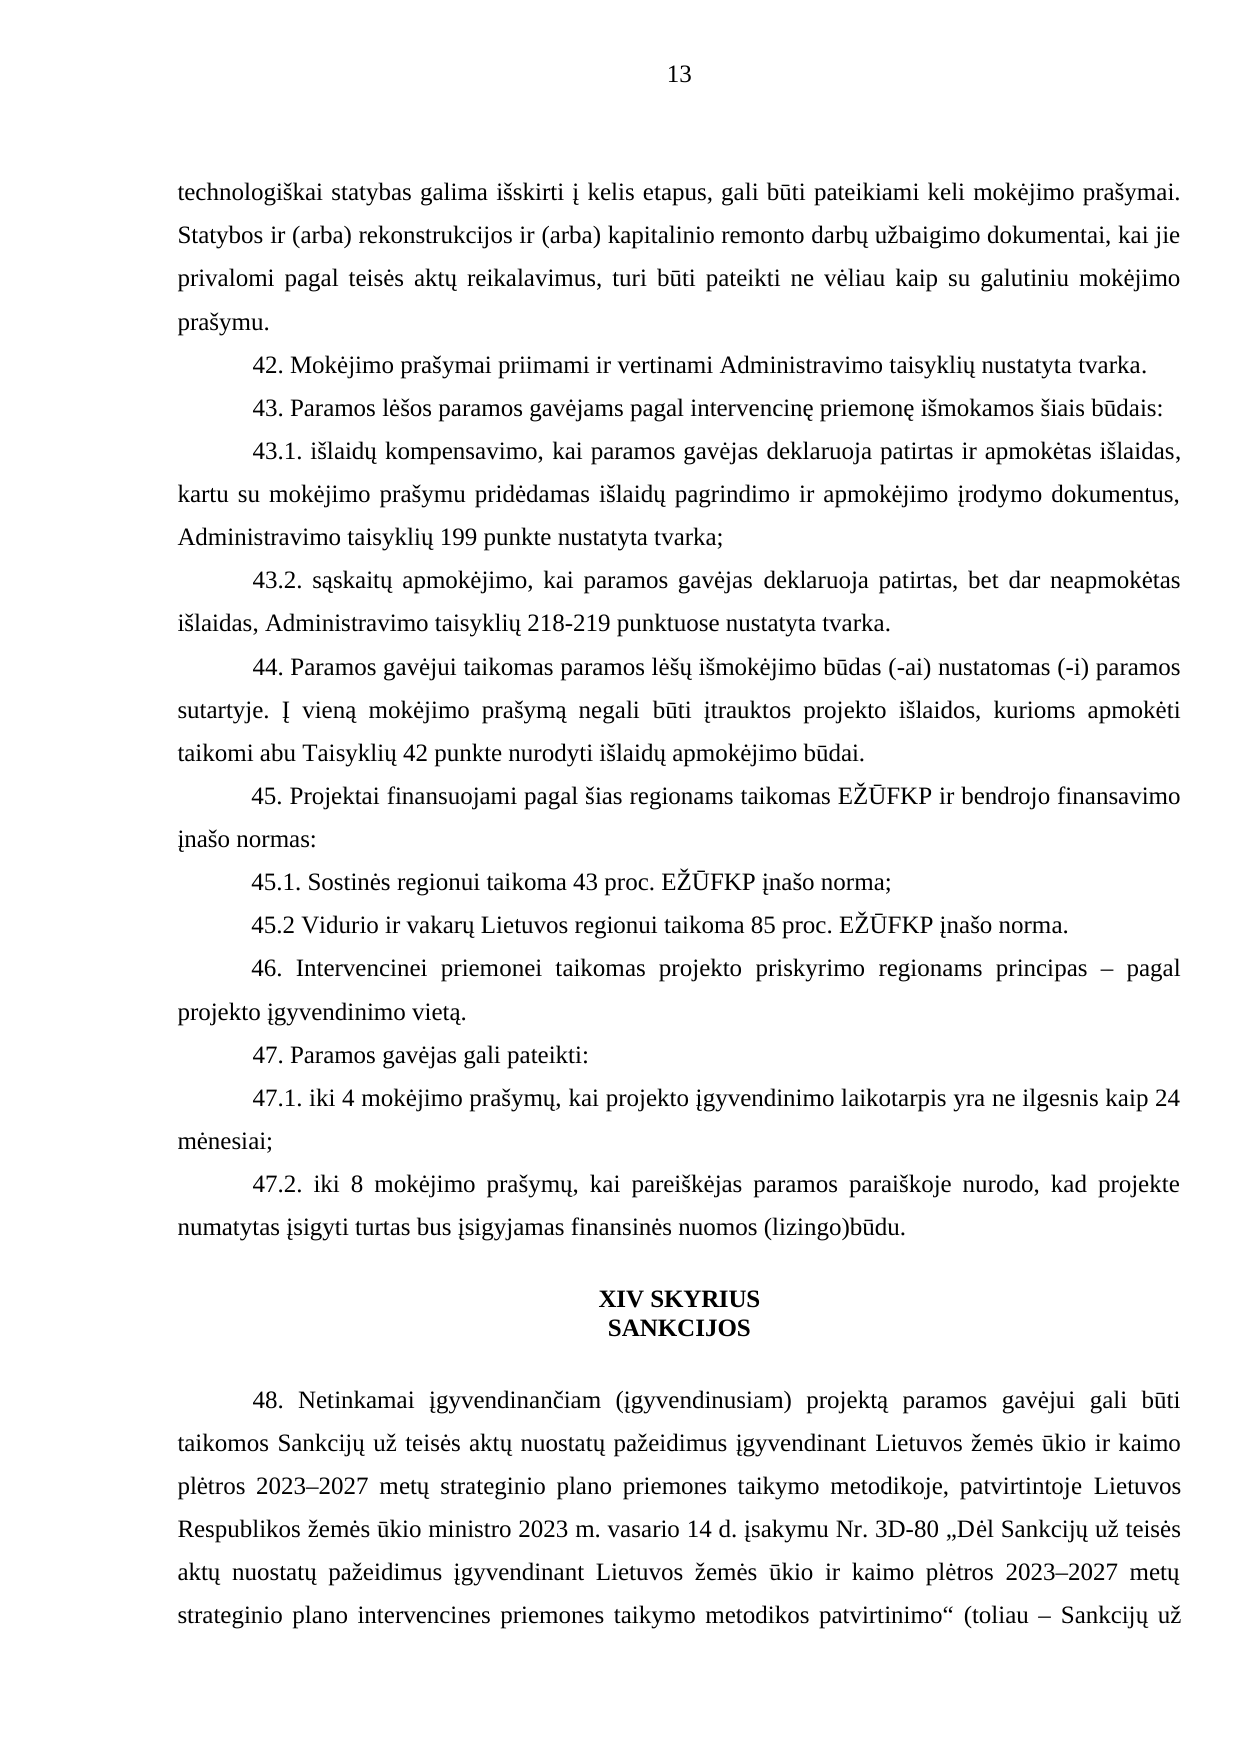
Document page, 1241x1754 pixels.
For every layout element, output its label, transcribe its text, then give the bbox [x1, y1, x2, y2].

text 45.1. Sostinės regionui taikoma 43 proc. EŽŪFKP įnašo norma; [177, 867, 1181, 896]
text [177, 177, 1181, 335]
text 47.2. iki 8 mokėjimo prašymų, kai pareiškėjas paramos paraiškoje nurodo, kad projekte numatytas įsigyti turtas bus įsigyjamas finansinės nuomos (lizingo)būdu. [177, 1169, 1181, 1241]
text 45. Projektai finansuojami pagal šias regionams taikomas EŽŪFKP ir bendrojo finansavimo įnašo normas: [177, 781, 1181, 853]
text 45.2 Vidurio ir vakarų Lietuvos regionui taikoma 85 proc. EŽŪFKP įnašo norma. [177, 910, 1181, 939]
text 44. Paramos gavėjui taikomas paramos lėšų išmokėjimo būdas (-ai) nustatomas (-i) paramos sutartyje. Į vieną mokėjimo prašymą negali būti įtrauktos projekto išlaidos, kurioms apmokėti taikomi abu Taisyklių 42 punkte nurodyti išlaidų apmokėjimo būdai. [177, 652, 1181, 767]
text SANKCIJOS [177, 1313, 1181, 1342]
text XIV SKYRIUS [177, 1284, 1181, 1313]
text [177, 1385, 1181, 1629]
text 43. Paramos lėšos paramos gavėjams pagal intervencinę priemonę išmokamos šiais būdais: [177, 393, 1181, 422]
text 46. Intervencinei priemonei taikomas projekto priskyrimo regionams principas – pagal projekto įgyvendinimo vietą. [177, 953, 1181, 1025]
text 43.1. išlaidų kompensavimo, kai paramos gavėjas deklaruoja patirtas ir apmokėtas išlaidas, kartu su mokėjimo prašymu pridėdamas išlaidų pagrindimo ir apmokėjimo įrodymo dokumentus, Administravimo taisyklių 199 punkte nustatyta tvarka; [177, 436, 1181, 551]
text 42. Mokėjimo prašymai priimami ir vertinami Administravimo taisyklių nustatyta tvarka. [177, 350, 1181, 378]
text 43.2. sąskaitų apmokėjimo, kai paramos gavėjas deklaruoja patirtas, bet dar neapmokėtas išlaidas, Administravimo taisyklių 218-219 punktuose nustatyta tvarka. [177, 565, 1181, 637]
text 47. Paramos gavėjas gali pateikti: [177, 1040, 1181, 1068]
text 47.1. iki 4 mokėjimo prašymų, kai projekto įgyvendinimo laikotarpis yra ne ilgesnis kaip 24 mėnesiai; [177, 1083, 1181, 1155]
